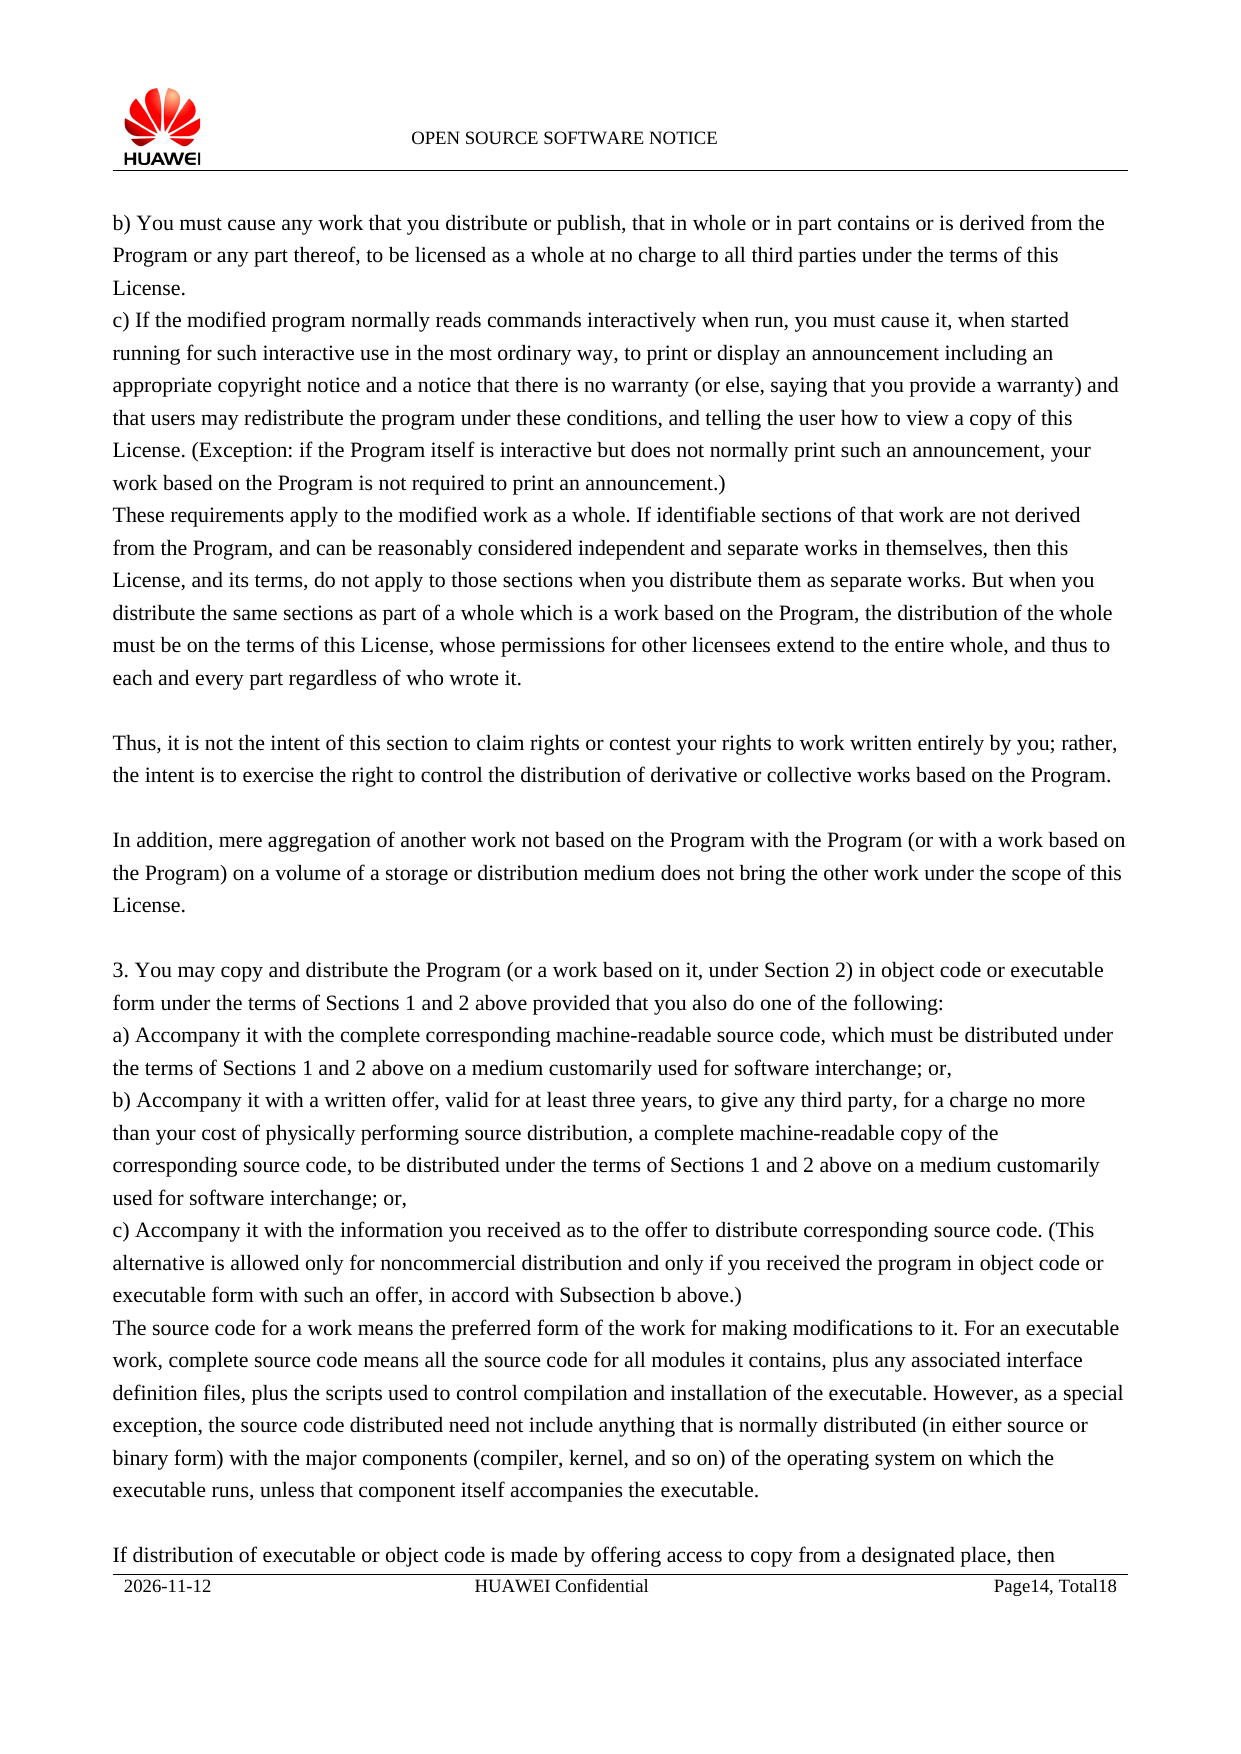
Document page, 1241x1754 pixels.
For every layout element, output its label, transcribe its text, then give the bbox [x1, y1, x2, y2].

picture [124, 88, 201, 165]
